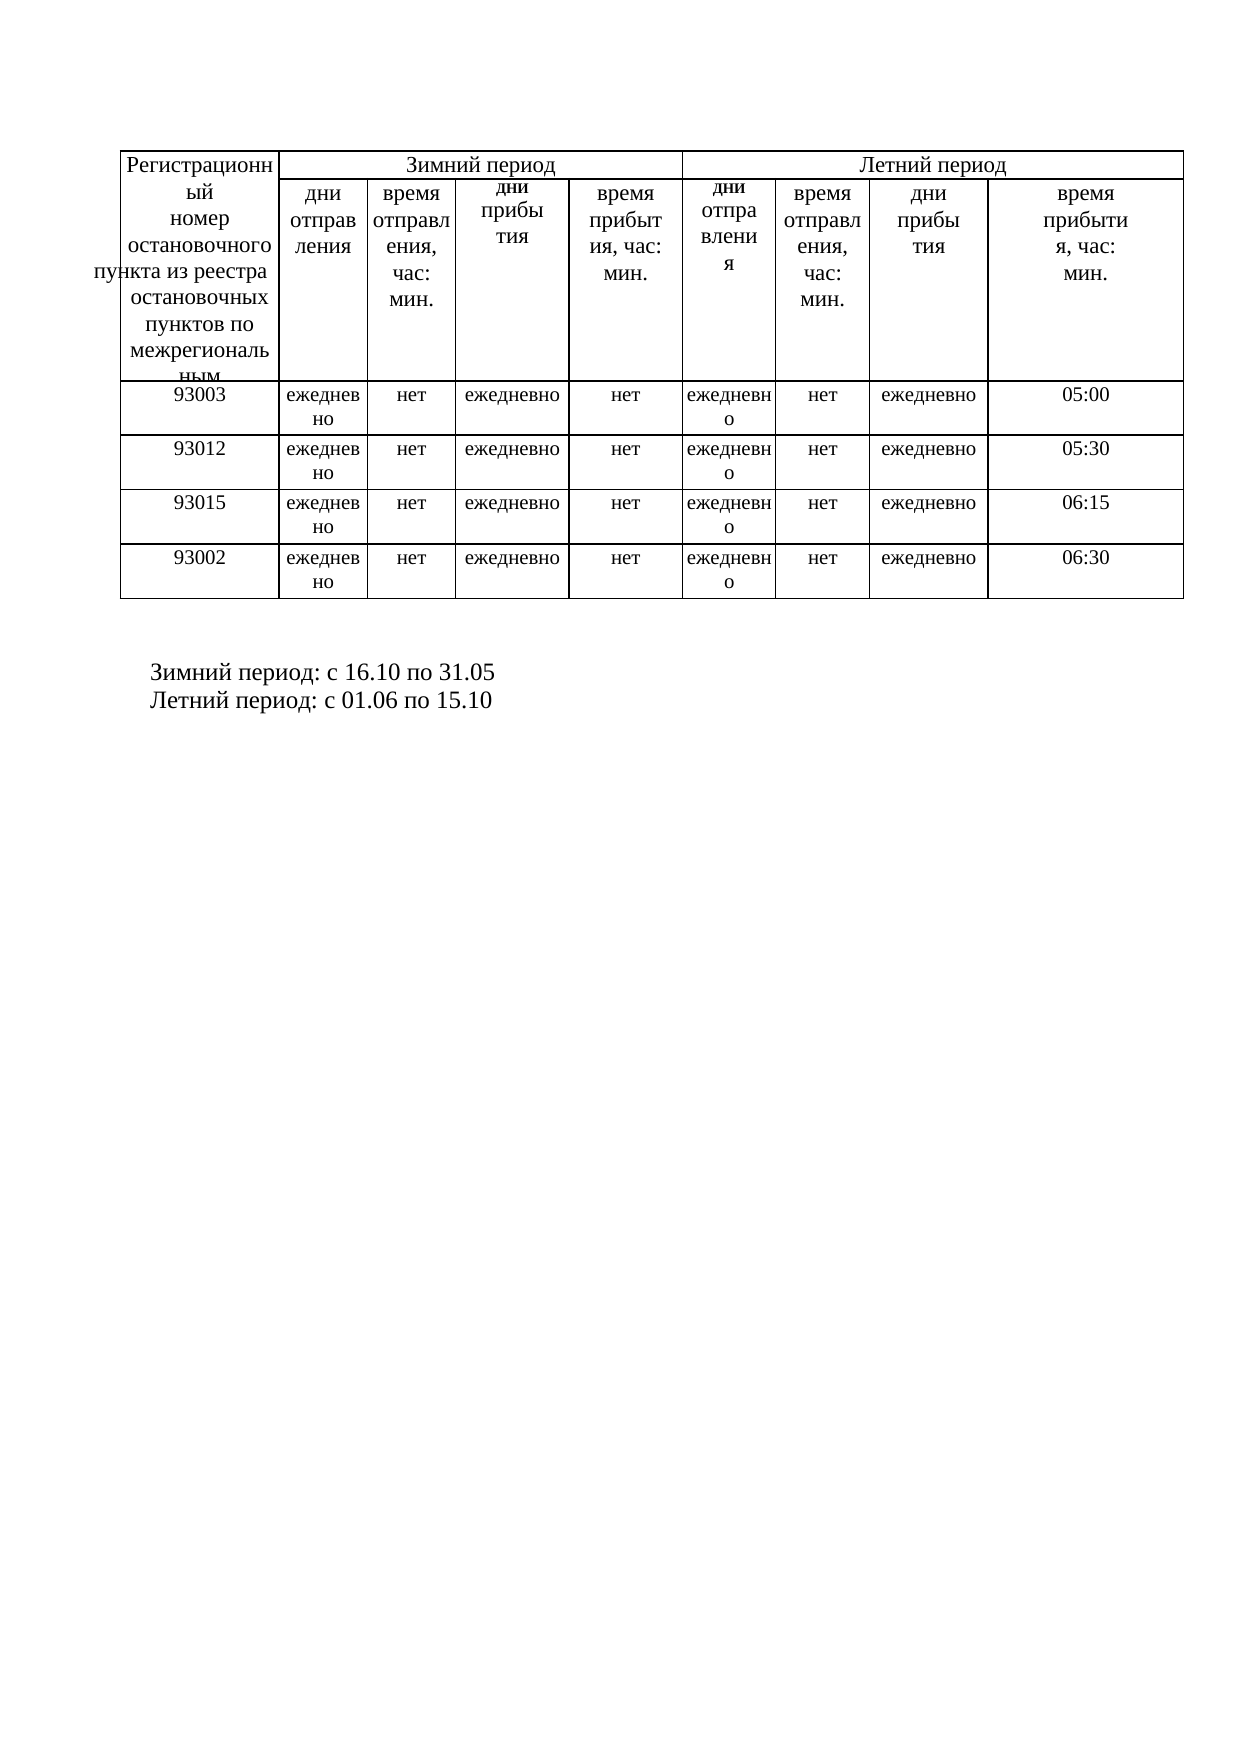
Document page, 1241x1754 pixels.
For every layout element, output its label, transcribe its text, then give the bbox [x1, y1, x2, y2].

table_cell нет [570, 490, 682, 543]
text Летний период: с 01.06 по 15.10 [150, 685, 1090, 714]
table_cell ежедневно [280, 490, 367, 543]
table_cell 93002 [121, 545, 278, 597]
table_cell ДНИ отпра влени я [683, 180, 775, 380]
table_cell ежедневно [280, 545, 367, 597]
table_cell ежедневно [683, 490, 775, 543]
table_cell время отправл ения, час: мин. [776, 180, 869, 380]
table_cell 93003 [121, 382, 278, 434]
table_cell нет [368, 490, 455, 543]
table_header Летний период [683, 152, 1183, 178]
table_cell дни прибы тия [870, 180, 987, 380]
table_cell ДНИ прибы тия [456, 180, 568, 380]
table_cell время прибыт ия, час: мин. [570, 180, 682, 380]
table_cell 05:30 [989, 436, 1183, 489]
table_cell ежедневно [456, 382, 568, 434]
table_cell время отправл ения, час: мин. [368, 180, 455, 380]
table_cell ежедневно [683, 545, 775, 597]
table_cell ежедневно [870, 490, 987, 543]
table_cell ежедневно [280, 436, 367, 489]
table_cell ежедневно [456, 436, 568, 489]
table_cell 06:15 [989, 490, 1183, 543]
table_cell ежедневно [683, 436, 775, 489]
table_cell ежедневно [870, 382, 987, 434]
table_cell ежедневно [280, 382, 367, 434]
table_cell нет [570, 545, 682, 597]
table_cell ежедневно [683, 382, 775, 434]
table_cell нет [368, 436, 455, 489]
text Зимний период: с 16.10 по 31.05 [150, 657, 1090, 685]
table_cell ежедневно [456, 545, 568, 597]
table_cell нет [570, 382, 682, 434]
table_header Регистрационный номер остановочного пункта из реестра остановочных пунктов по межрегиональным маршрутам регулярных перевозок [121, 152, 278, 380]
table_cell нет [776, 545, 869, 597]
table_cell нет [776, 490, 869, 543]
table_cell нет [570, 436, 682, 489]
table_cell время прибыти я, час: мин. [989, 180, 1183, 380]
table_header Зимний период [280, 152, 682, 178]
table_cell 06:30 [989, 545, 1183, 597]
table_cell нет [368, 382, 455, 434]
table_cell 05:00 [989, 382, 1183, 434]
table_cell ежедневно [456, 490, 568, 543]
table_cell ежедневно [870, 545, 987, 597]
table_cell 93012 [121, 436, 278, 489]
table_cell 93015 [121, 490, 278, 543]
table_cell нет [776, 382, 869, 434]
table_cell нет [368, 545, 455, 597]
table_cell ежедневно [870, 436, 987, 489]
table_cell нет [776, 436, 869, 489]
table_cell дни отправ ления [280, 180, 367, 380]
